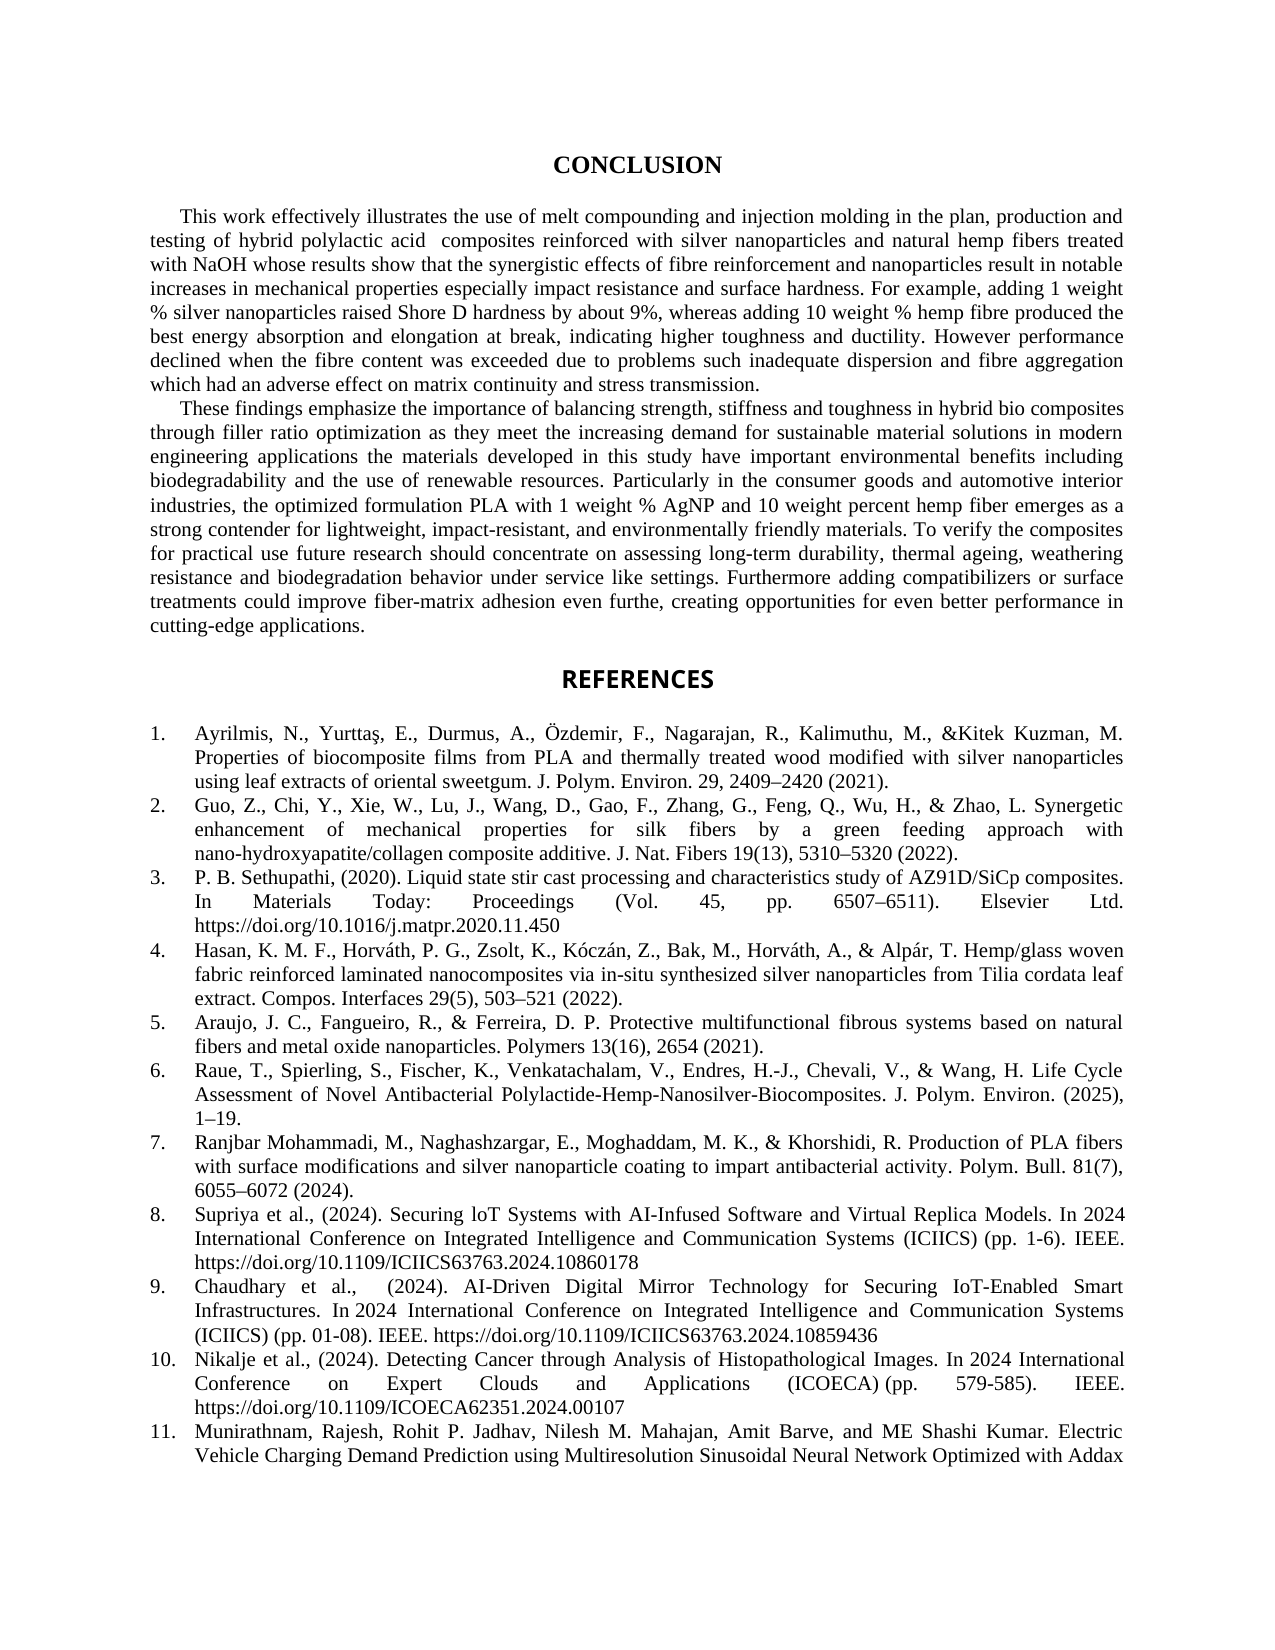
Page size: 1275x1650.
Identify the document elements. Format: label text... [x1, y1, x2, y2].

text Araujo, J. C., Fangueiro, R., & Ferreira, D. P. Protective multifunctional fibrous systems based on natural fibers and metal oxide nanoparticles. Polymers 13(16), 2654 (2021). [150, 1010, 1125, 1058]
text P. B. Sethupathi, (2020). Liquid state stir cast processing and characteristics study of AZ91D/SiCp composites. In Materials Today: Proceedings (Vol. 45, pp. 6507–6511). Elsevier Ltd. https://doi.org/10.1016/j.matpr.2020.11.450 [150, 865, 1125, 937]
text Ranjbar Mohammadi, M., Naghashzargar, E., Moghaddam, M. K., & Khorshidi, R. Production of PLA fibers with surface modifications and silver nanoparticle coating to impart antibacterial activity. Polym. Bull. 81(7), 6055–6072 (2024). [150, 1130, 1125, 1202]
text Raue, T., Spierling, S., Fischer, K., Venkatachalam, V., Endres, H.-J., Chevali, V., & Wang, H. Life Cycle Assessment of Novel Antibacterial Polylactide-Hemp-Nanosilver-Biocomposites. J. Polym. Environ. (2025), 1–19. [150, 1058, 1125, 1130]
text Ayrilmis, N., Yurttaş, E., Durmus, A., Özdemir, F., Nagarajan, R., Kalimuthu, M., &Kitek Kuzman, M. Properties of biocomposite films from PLA and thermally treated wood modified with silver nanoparticles using leaf extracts of oriental sweetgum. J. Polym. Environ. 29, 2409–2420 (2021). [150, 721, 1125, 793]
text Hasan, K. M. F., Horváth, P. G., Zsolt, K., Kóczán, Z., Bak, M., Horváth, A., & Alpár, T. Hemp/glass woven fabric reinforced laminated nanocomposites via in-situ synthesized silver nanoparticles from Tilia cordata leaf extract. Compos. Interfaces 29(5), 503–521 (2022). [150, 937, 1125, 1010]
text This work effectively illustrates the use of melt compounding and injection molding in the plan, production and testing of hybrid polylactic acid composites reinforced with silver nanoparticles and natural hemp fibers treated with NaOH whose results show that the synergistic effects of fibre reinforcement and nanoparticles result in notable increases in mechanical properties especially impact resistance and surface hardness. For example, adding 1 weight % silver nanoparticles raised Shore D hardness by about 9%, whereas adding 10 weight % hemp fibre produced the best energy absorption and elongation at break, indicating higher toughness and ductility. However performance declined when the fibre content was exceeded due to problems such inadequate dispersion and fibre aggregation which had an adverse effect on matrix continuity and stress transmission. [150, 204, 1125, 396]
text These findings emphasize the importance of balancing strength, stiffness and toughness in hybrid bio composites through filler ratio optimization as they meet the increasing demand for sustainable material solutions in modern engineering applications the materials developed in this study have important environmental benefits including biodegradability and the use of renewable resources. Particularly in the consumer goods and automotive interior industries, the optimized formulation PLA with 1 weight % AgNP and 10 weight percent hemp fiber emerges as a strong contender for lightweight, impact-resistant, and environmentally friendly materials. To verify the composites for practical use future research should concentrate on assessing long-term durability, thermal ageing, weathering resistance and biodegradation behavior under service like settings. Furthermore adding compatibilizers or surface treatments could improve fiber-matrix adhesion even furthe, creating opportunities for even better performance in cutting-edge applications. [150, 396, 1125, 637]
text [150, 1419, 1125, 1467]
text Chaudhary et al., (2024). AI-Driven Digital Mirror Technology for Securing IoT-Enabled Smart Infrastructures. In 2024 International Conference on Integrated Intelligence and Communication Systems (ICIICS) (pp. 01-08). IEEE. https://doi.org/10.1109/ICIICS63763.2024.10859436 [150, 1274, 1125, 1347]
text Nikalje et al., (2024). Detecting Cancer through Analysis of Histopathological Images. In 2024 International Conference on Expert Clouds and Applications (ICOECA) (pp. 579-585). IEEE. https://doi.org/10.1109/ICOECA62351.2024.00107 [150, 1347, 1125, 1419]
text Supriya et al., (2024). Securing loT Systems with AI-Infused Software and Virtual Replica Models. In 2024 International Conference on Integrated Intelligence and Communication Systems (ICIICS) (pp. 1-6). IEEE. https://doi.org/10.1109/ICIICS63763.2024.10860178 [150, 1202, 1125, 1274]
subtitle References [150, 662, 1125, 696]
text Guo, Z., Chi, Y., Xie, W., Lu, J., Wang, D., Gao, F., Zhang, G., Feng, Q., Wu, H., & Zhao, L. Synergetic enhancement of mechanical properties for silk fibers by a green feeding approach with nano-hydroxyapatite/collagen composite additive. J. Nat. Fibers 19(13), 5310–5320 (2022). [150, 793, 1125, 865]
subtitle Conclusion [150, 150, 1125, 179]
